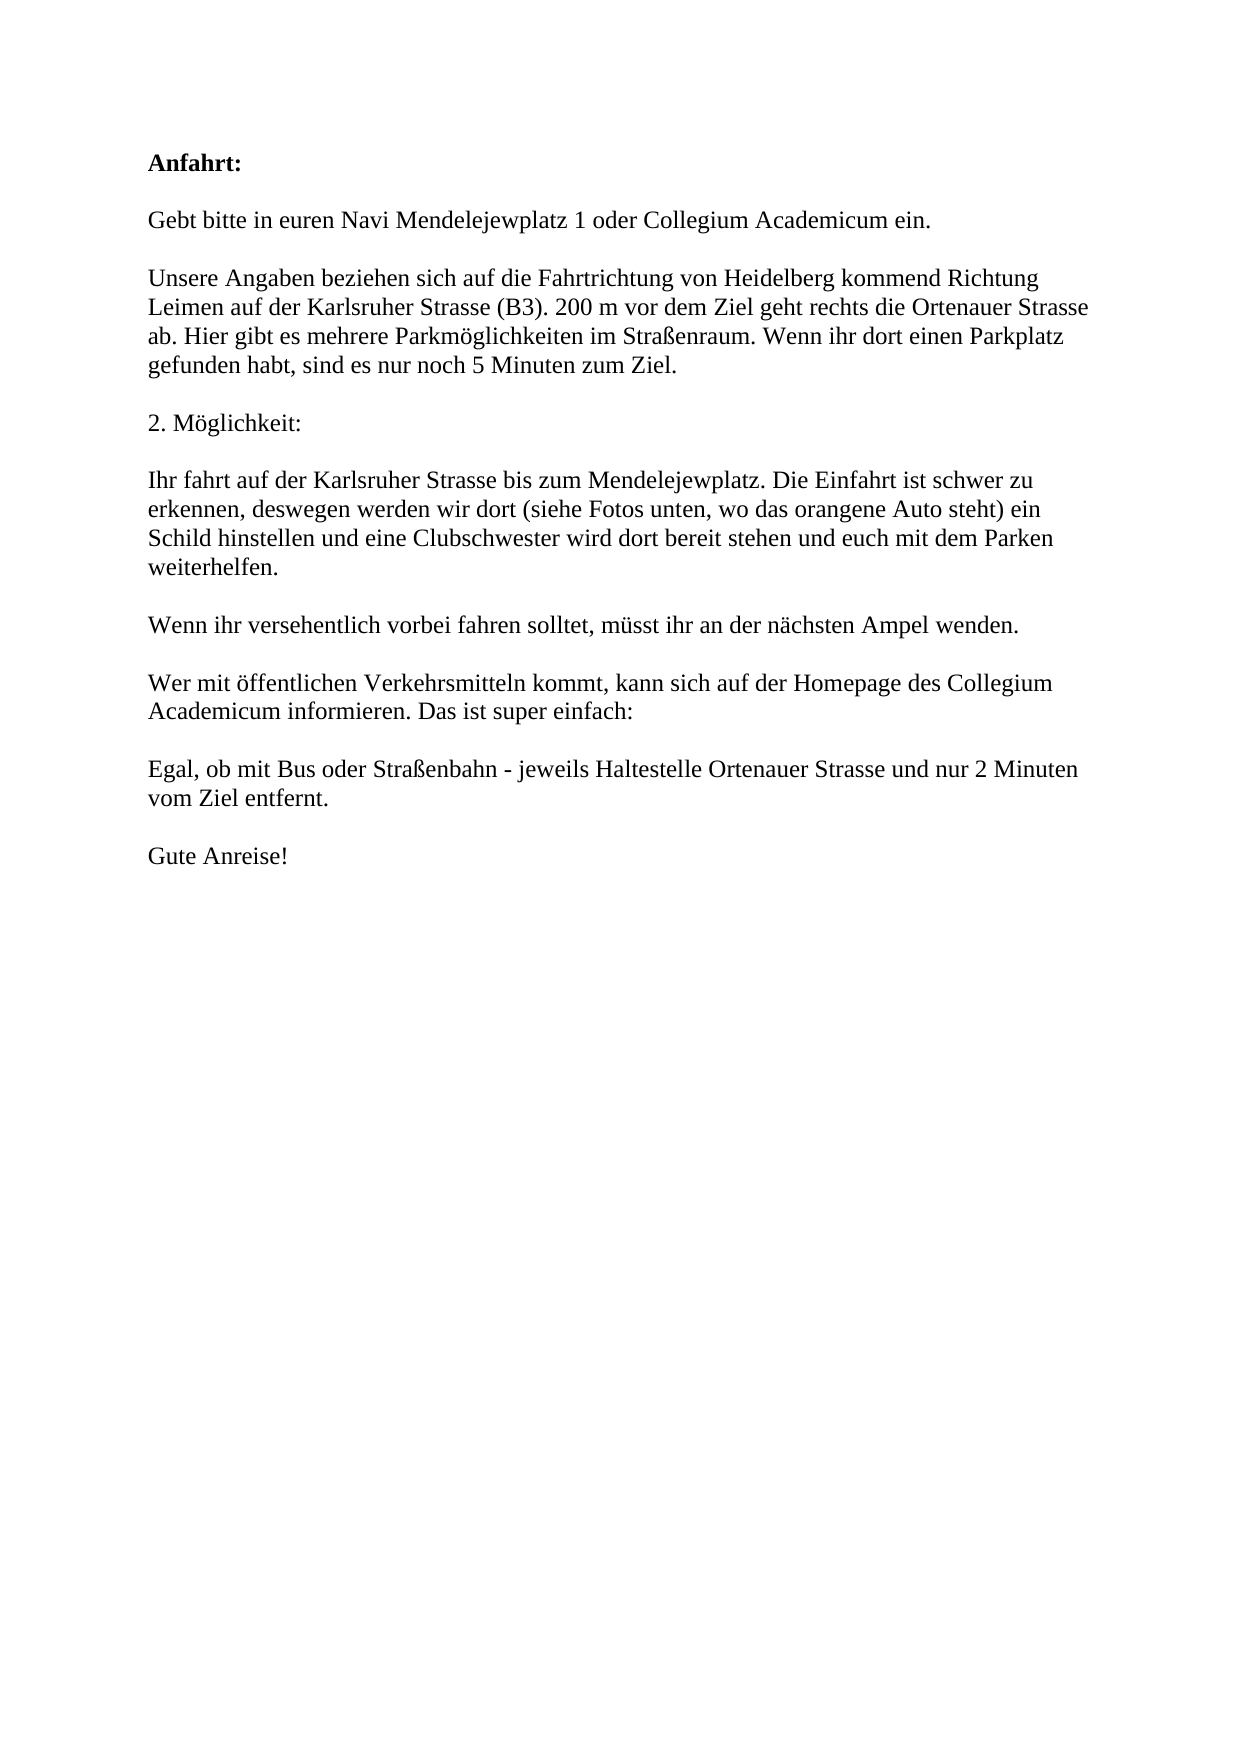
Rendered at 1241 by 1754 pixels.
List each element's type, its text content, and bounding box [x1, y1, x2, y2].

text Unsere Angaben beziehen sich auf die Fahrtrichtung von Heidelberg kommend Richtung Leimen auf der Karlsruher Strasse (B3). 200 m vor dem Ziel geht rechts die Ortenauer Strasse ab. Hier gibt es mehrere Parkmöglichkeiten im Straßenraum. Wenn ihr dort einen Parkplatz gefunden habt, sind es nur noch 5 Minuten zum Ziel. [148, 263, 1093, 378]
text Gebt bitte in euren Navi Mendelejewplatz 1 oder Collegium Academicum ein. [148, 206, 1093, 234]
text 2. Möglichkeit: [148, 408, 1093, 436]
text Anfahrt: [148, 148, 1093, 176]
text Egal, ob mit Bus oder Straßenbahn - jeweils Haltestelle Ortenauer Strasse und nur 2 Minuten vom Ziel entfernt. [148, 754, 1093, 812]
text Wer mit öffentlichen Verkehrsmitteln kommt, kann sich auf der Homepage des Collegium Academicum informieren. Das ist super einfach: [148, 668, 1093, 725]
text Gute Anreise! [148, 841, 1093, 870]
text Wenn ihr versehentlich vorbei fahren solltet, müsst ihr an der nächsten Ampel wenden. [148, 610, 1093, 638]
text Ihr fahrt auf der Karlsruher Strasse bis zum Mendelejewplatz. Die Einfahrt ist schwer zu erkennen, deswegen werden wir dort (siehe Fotos unten, wo das orangene Auto steht) ein Schild hinstellen und eine Clubschwester wird dort bereit stehen und euch mit dem Parken weiterhelfen. [148, 466, 1093, 581]
